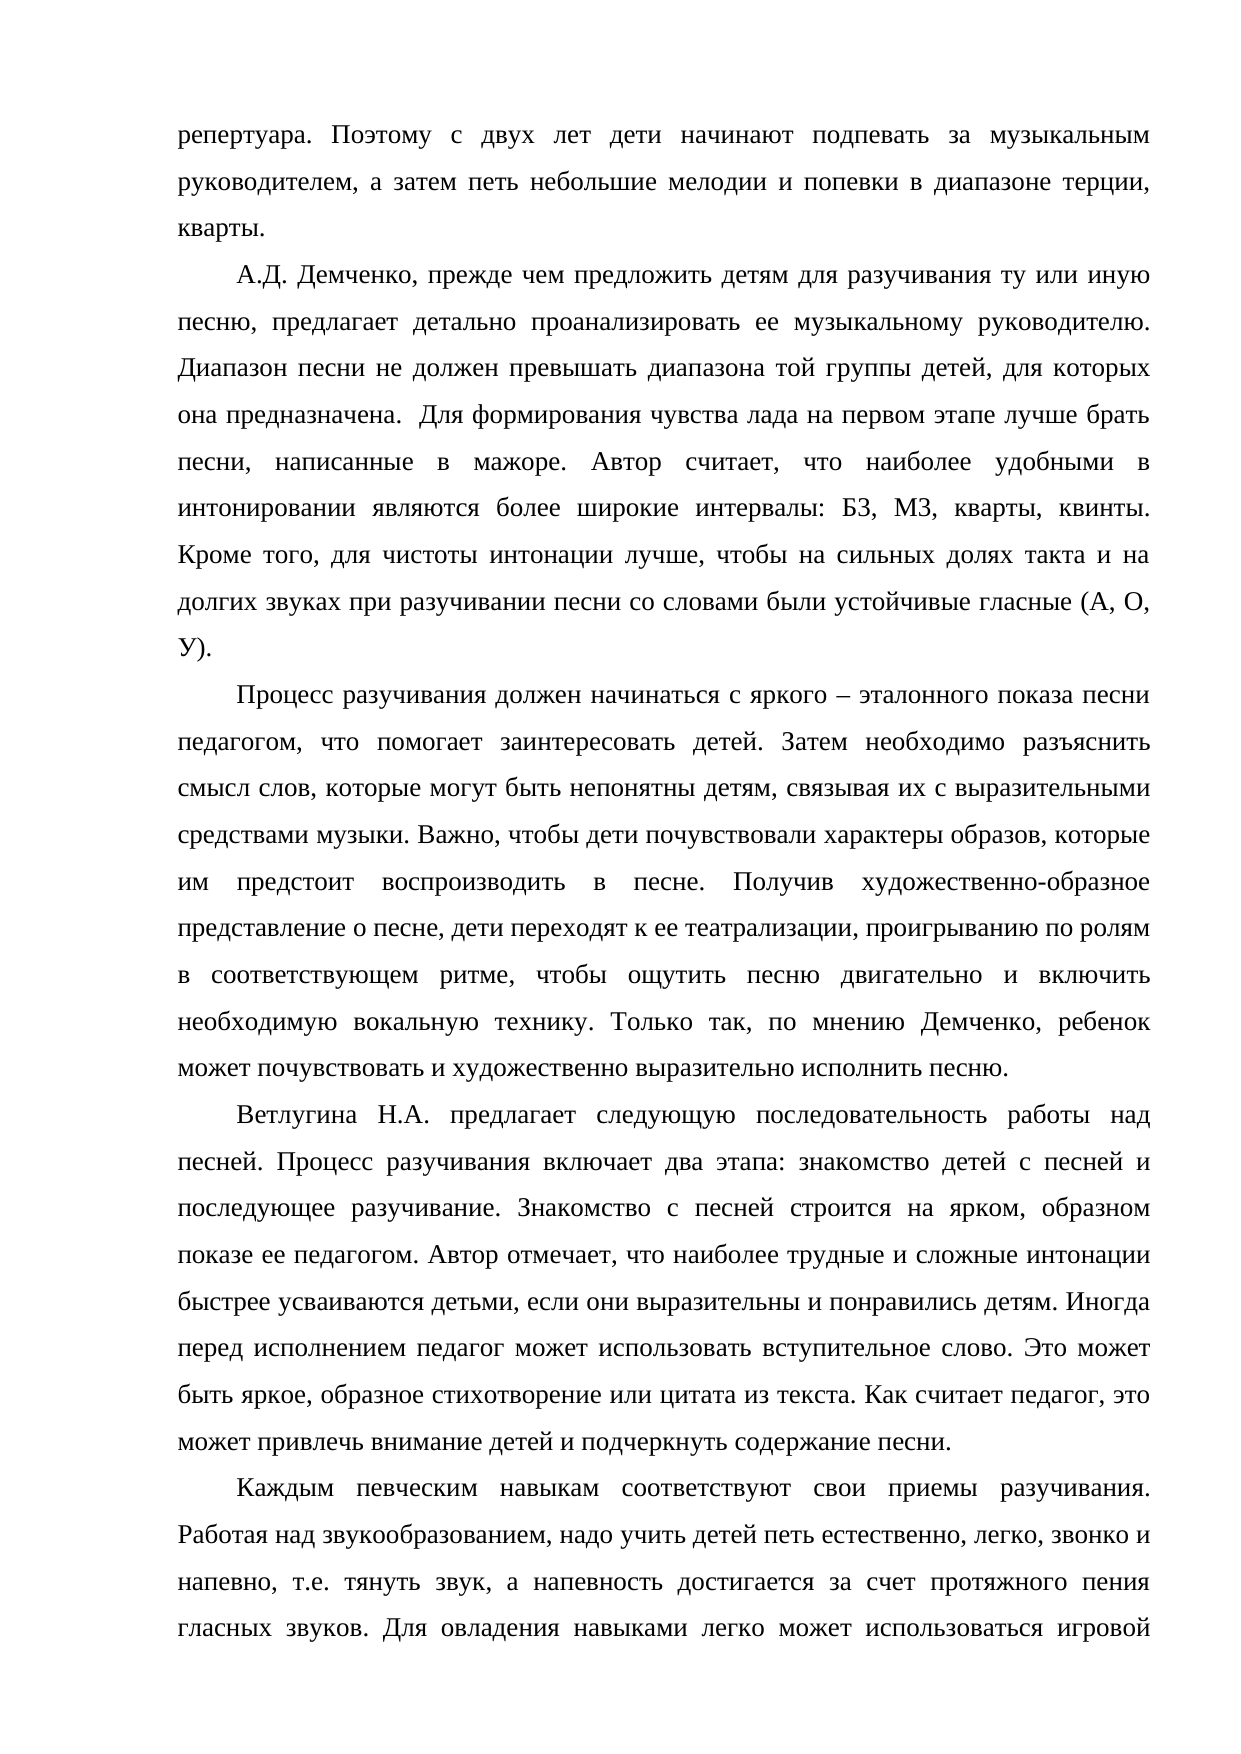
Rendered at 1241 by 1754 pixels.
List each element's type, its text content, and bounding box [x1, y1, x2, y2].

text А.Д. Демченко, прежде чем предложить детям для разучивания ту или иную песню, предлагает детально проанализировать ее музыкальному руководителю. Диапазон песни не должен превышать диапазона той группы детей, для которых она предназначена. Для формирования чувства лада на первом этапе лучше брать песни, написанные в мажоре. Автор считает, что наиболее удобными в интонировании являются более широкие интервалы: Б3, М3, кварты, квинты. Кроме того, для чистоты интонации лучше, чтобы на сильных долях такта и на долгих звуках при разучивании песни со словами были устойчивые гласные (А, О, У). [177, 258, 1152, 663]
text Процесс разучивания должен начинаться с яркого – эталонного показа песни педагогом, что помогает заинтересовать детей. Затем необходимо разъяснить смысл слов, которые могут быть непонятны детям, связывая их с выразительными средствами музыки. Важно, чтобы дети почувствовали характеры образов, которые им предстоит воспроизводить в песне. Получив художественно-образное представление о песне, дети переходят к ее театрализации, проигрыванию по ролям в соответствующем ритме, чтобы ощутить песню двигательно и включить необходимую вокальную технику. Только так, по мнению Демченко, ребенок может почувствовать и художественно выразительно исполнить песню. [177, 678, 1152, 1083]
text Ветлугина Н.А. предлагает следующую последовательность работы над песней. Процесс разучивания включает два этапа: знакомство детей с песней и последующее разучивание. Знакомство с песней строится на ярком, образном показе ее педагогом. Автор отмечает, что наиболее трудные и сложные интонации быстрее усваиваются детьми, если они выразительны и понравились детям. Иногда перед исполнением педагог может использовать вступительное слово. Это может быть яркое, образное стихотворение или цитата из текста. Как считает педагог, это может привлечь внимание детей и подчеркнуть содержание песни. [177, 1098, 1152, 1456]
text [177, 118, 1152, 243]
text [177, 1471, 1152, 1643]
